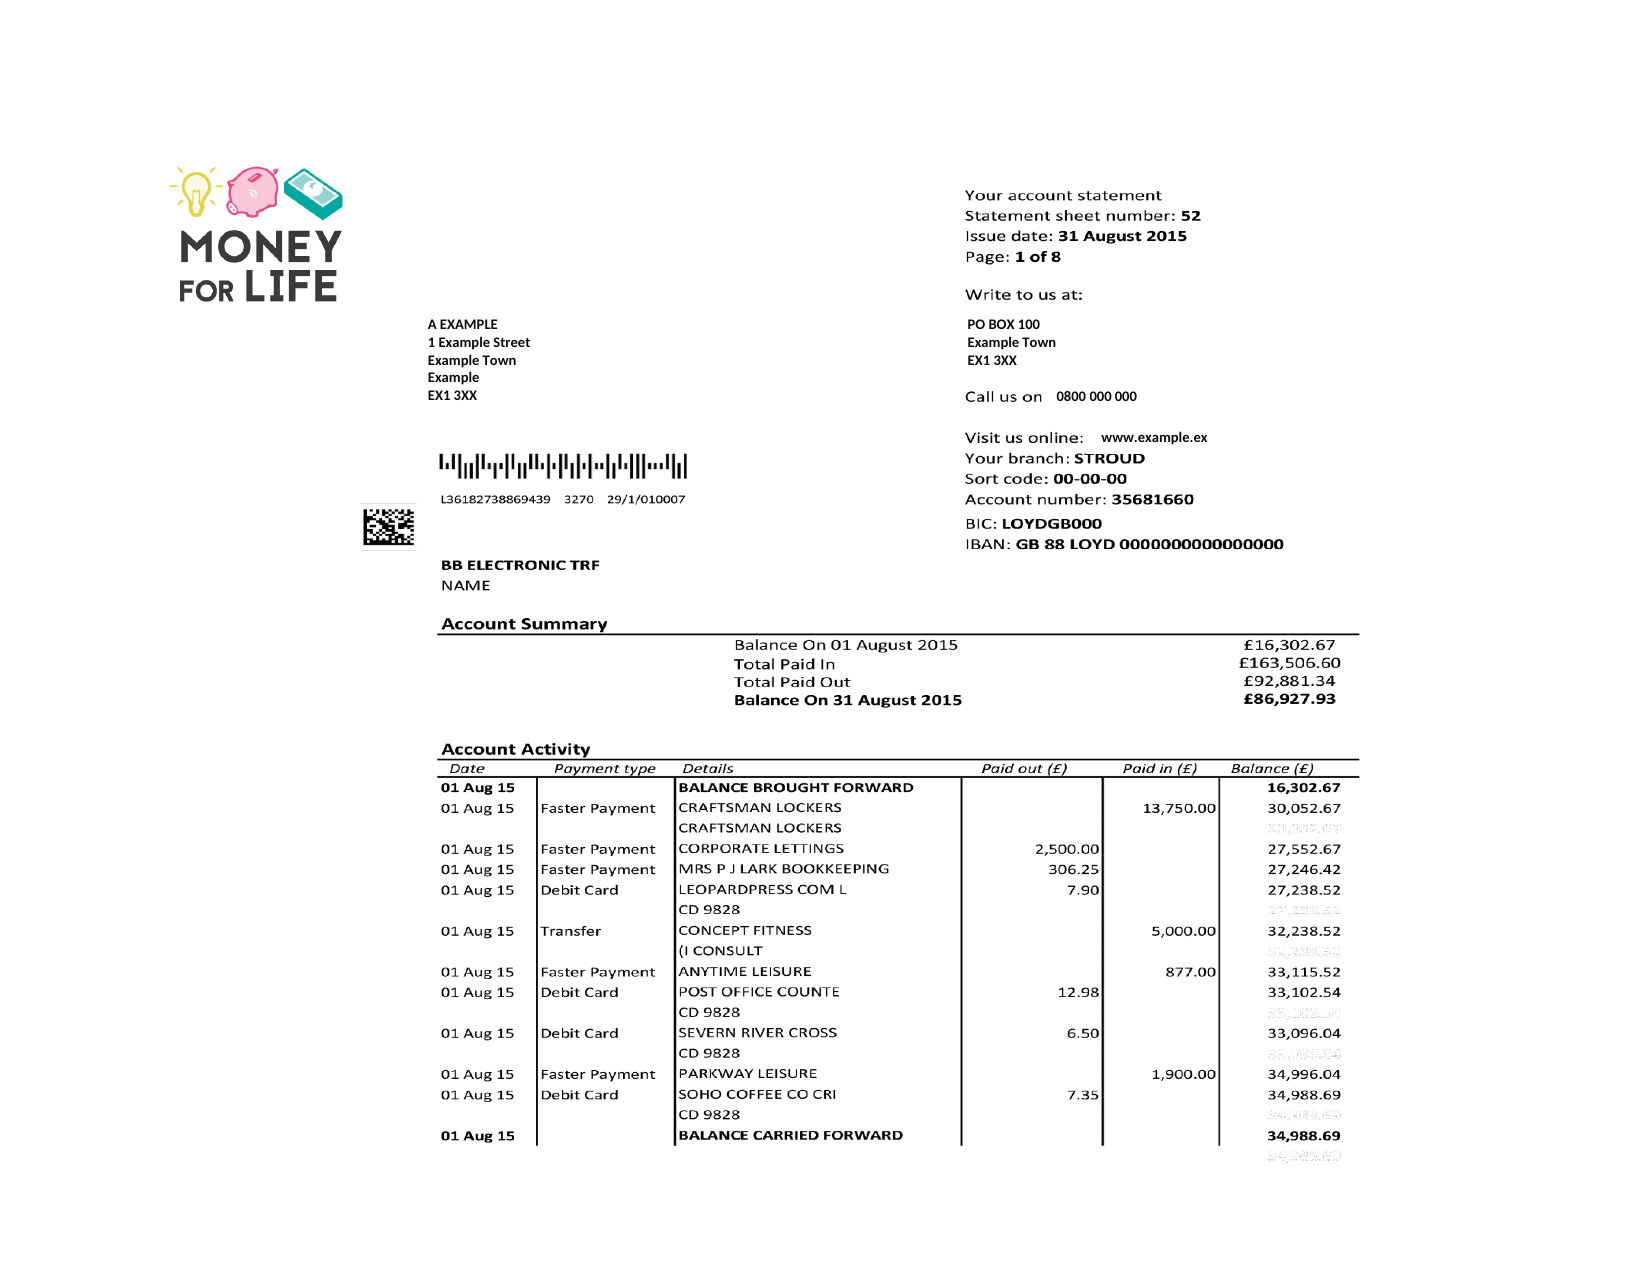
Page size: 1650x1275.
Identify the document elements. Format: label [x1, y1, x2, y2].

picture [150, 150, 1365, 1180]
